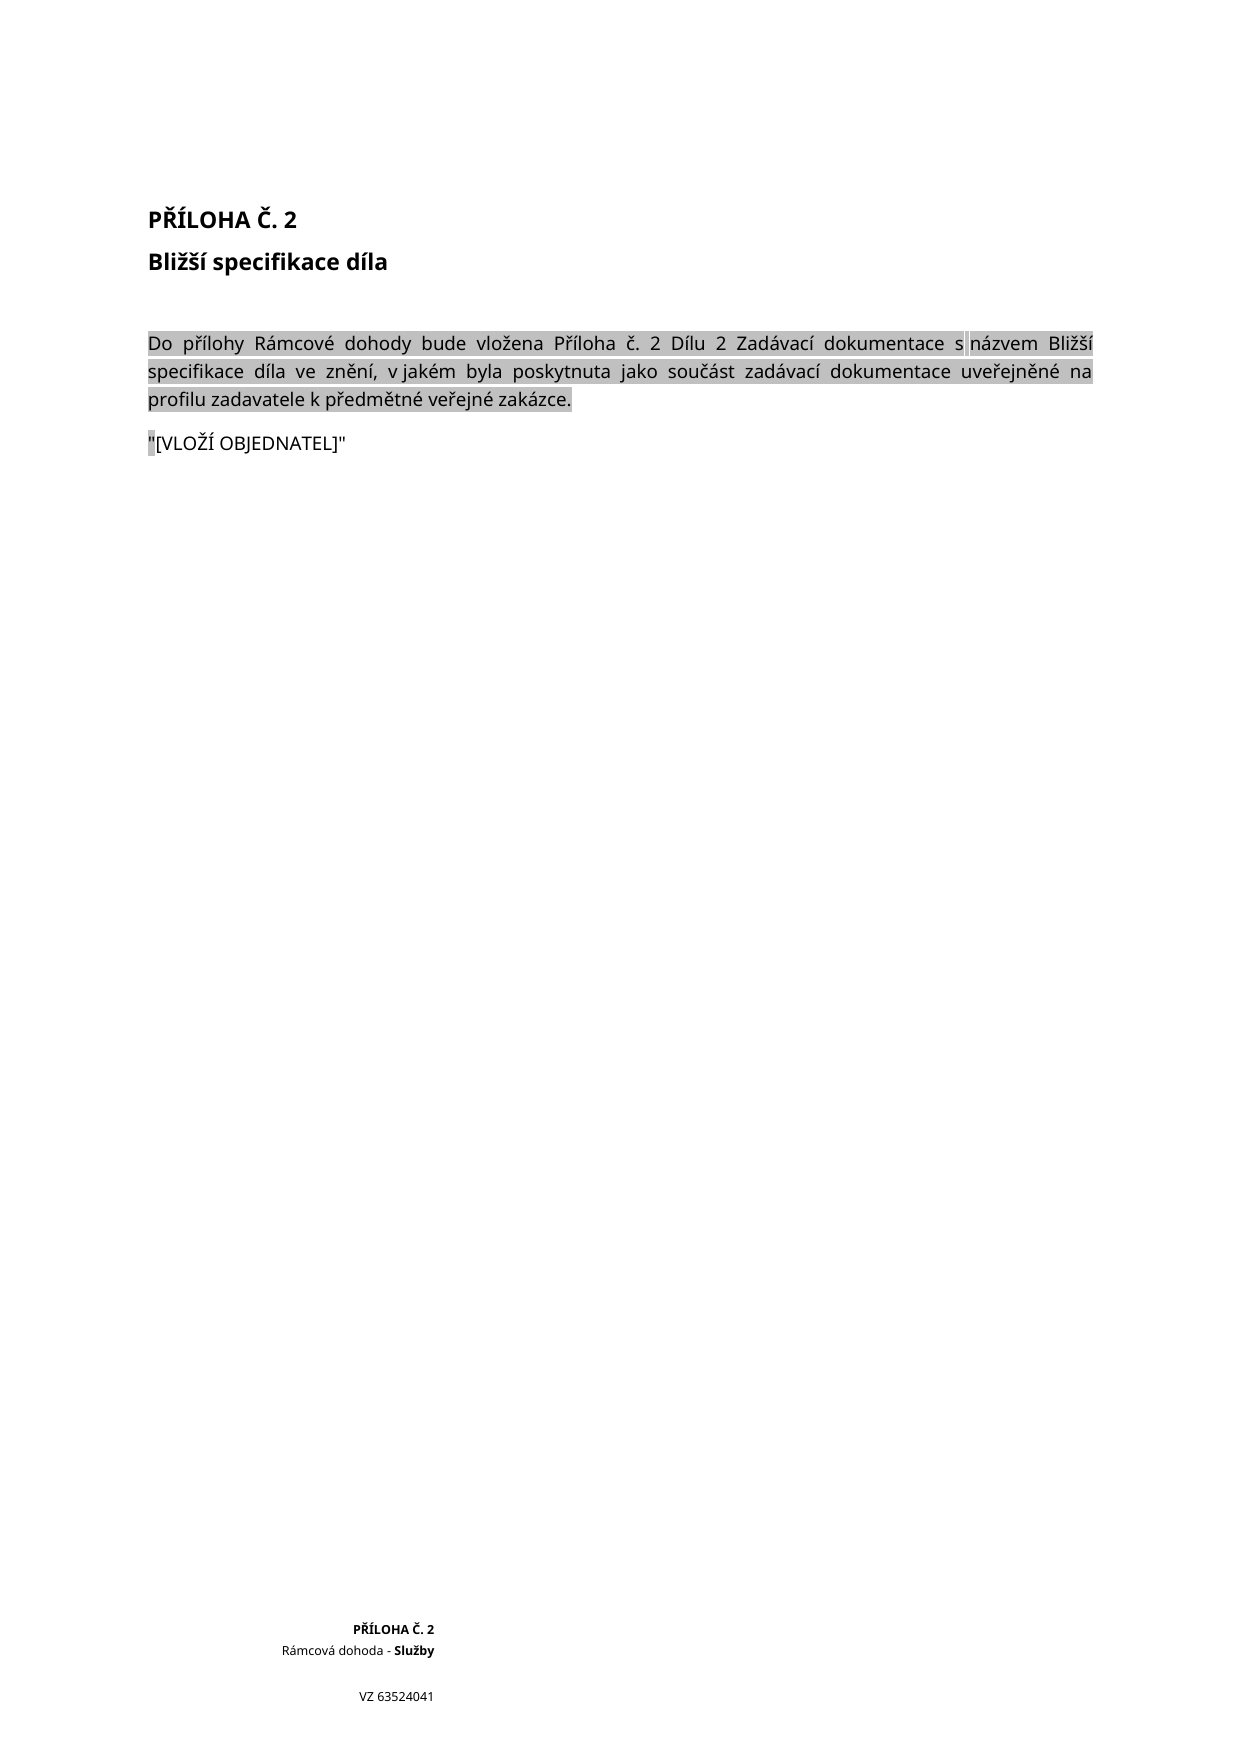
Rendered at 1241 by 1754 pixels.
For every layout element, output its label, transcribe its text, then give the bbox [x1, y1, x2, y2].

text Bližší specifikace díla [148, 247, 1093, 276]
text Do přílohy Rámcové dohody bude vložena Příloha č. 2 Dílu 2 Zadávací dokumentace s názvem Bližší specifikace díla ve znění, v jakém byla poskytnuta jako součást zadávací dokumentace uveřejněné na profilu zadavatele k předmětné veřejné zakázce. [148, 384, 1093, 412]
text Příloha č. 2 [148, 206, 1093, 235]
text Do přílohy Rámcové dohody bude vložena Příloha č. 2 Dílu 2 Zadávací dokumentace s názvem Bližší specifikace díla ve znění, v jakém byla poskytnuta jako součást zadávací dokumentace uveřejněné na profilu zadavatele k předmětné veřejné zakázce. [148, 331, 1093, 359]
